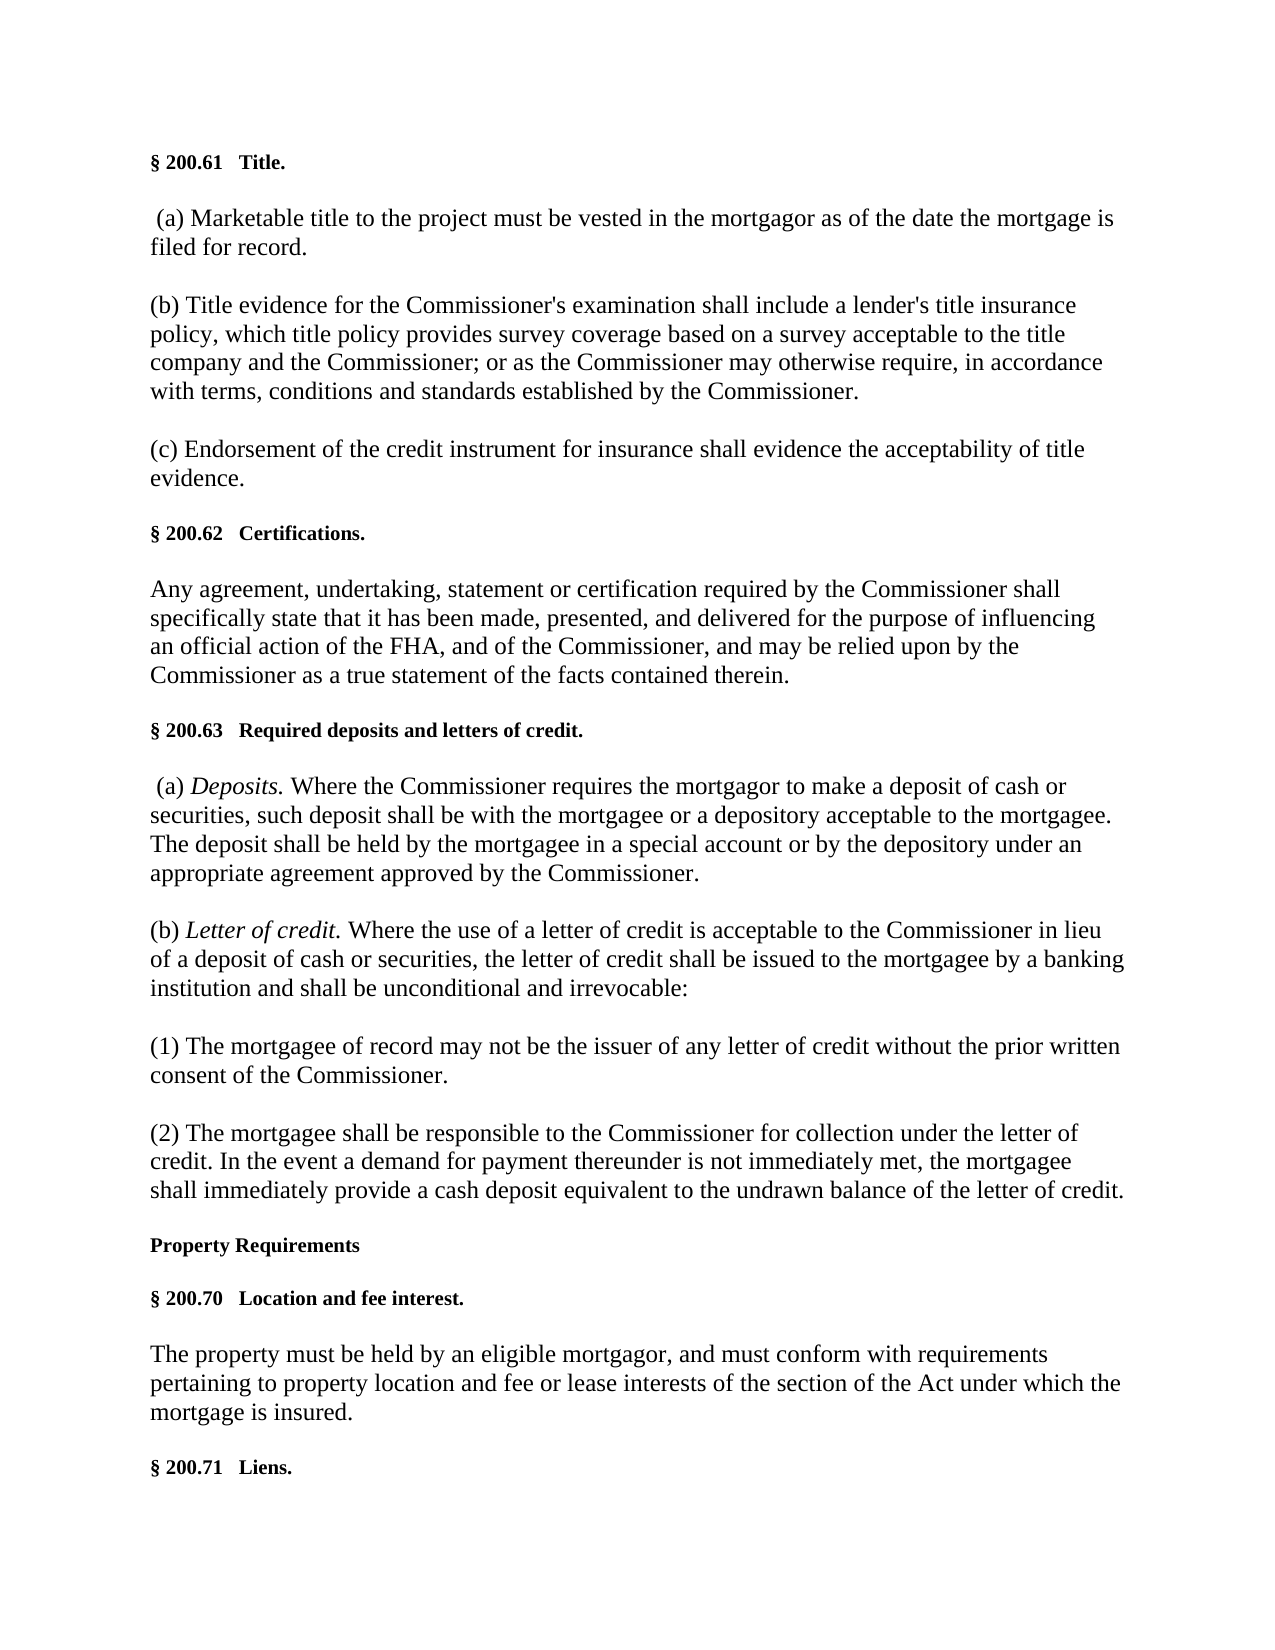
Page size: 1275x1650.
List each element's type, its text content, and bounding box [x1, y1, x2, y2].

text The property must be held by an eligible mortgagor, and must conform with requirements pertaining to property location and fee or lease interests of the section of the Act under which the mortgage is insured. [150, 1339, 1125, 1426]
text Any agreement, undertaking, statement or certification required by the Commissioner shall specifically state that it has been made, presented, and delivered for the purpose of influencing an official action of the FHA, and of the Commissioner, and may be relied upon by the Commissioner as a true statement of the facts contained therein. [150, 574, 1125, 689]
text Property Requirements [150, 1233, 1125, 1257]
text (a) Marketable title to the project must be vested in the mortgagor as of the date the mortgage is filed for record. [150, 203, 1125, 261]
text (b) Letter of credit. Where the use of a letter of credit is acceptable to the Commissioner in lieu of a deposit of cash or securities, the letter of credit shall be issued to the mortgagee by a banking institution and shall be unconditional and irrevocable: [150, 916, 1125, 1002]
text § 200.61 Title. [150, 150, 1125, 174]
text (2) The mortgagee shall be responsible to the Commissioner for collection under the letter of credit. In the event a demand for payment thereunder is not immediately met, the mortgagee shall immediately provide a cash deposit equivalent to the undrawn balance of the letter of credit. [150, 1118, 1125, 1204]
text (a) Deposits. Where the Commissioner requires the mortgagor to make a deposit of cash or securities, such deposit shall be with the mortgagee or a depository acceptable to the mortgagee. The deposit shall be held by the mortgagee in a special account or by the depository under an appropriate agreement approved by the Commissioner. [150, 771, 1125, 886]
text § 200.71 Liens. [150, 1455, 1125, 1479]
text (c) Endorsement of the credit instrument for insurance shall evidence the acceptability of title evidence. [150, 434, 1125, 492]
text § 200.62 Certifications. [150, 521, 1125, 545]
text (1) The mortgagee of record may not be the issuer of any letter of credit without the prior written consent of the Commissioner. [150, 1031, 1125, 1088]
text § 200.70 Location and fee interest. [150, 1286, 1125, 1310]
text (b) Title evidence for the Commissioner's examination shall include a lender's title insurance policy, which title policy provides survey coverage based on a survey acceptable to the title company and the Commissioner; or as the Commissioner may otherwise require, in accordance with terms, conditions and standards established by the Commissioner. [150, 290, 1125, 405]
text § 200.63 Required deposits and letters of credit. [150, 718, 1125, 742]
